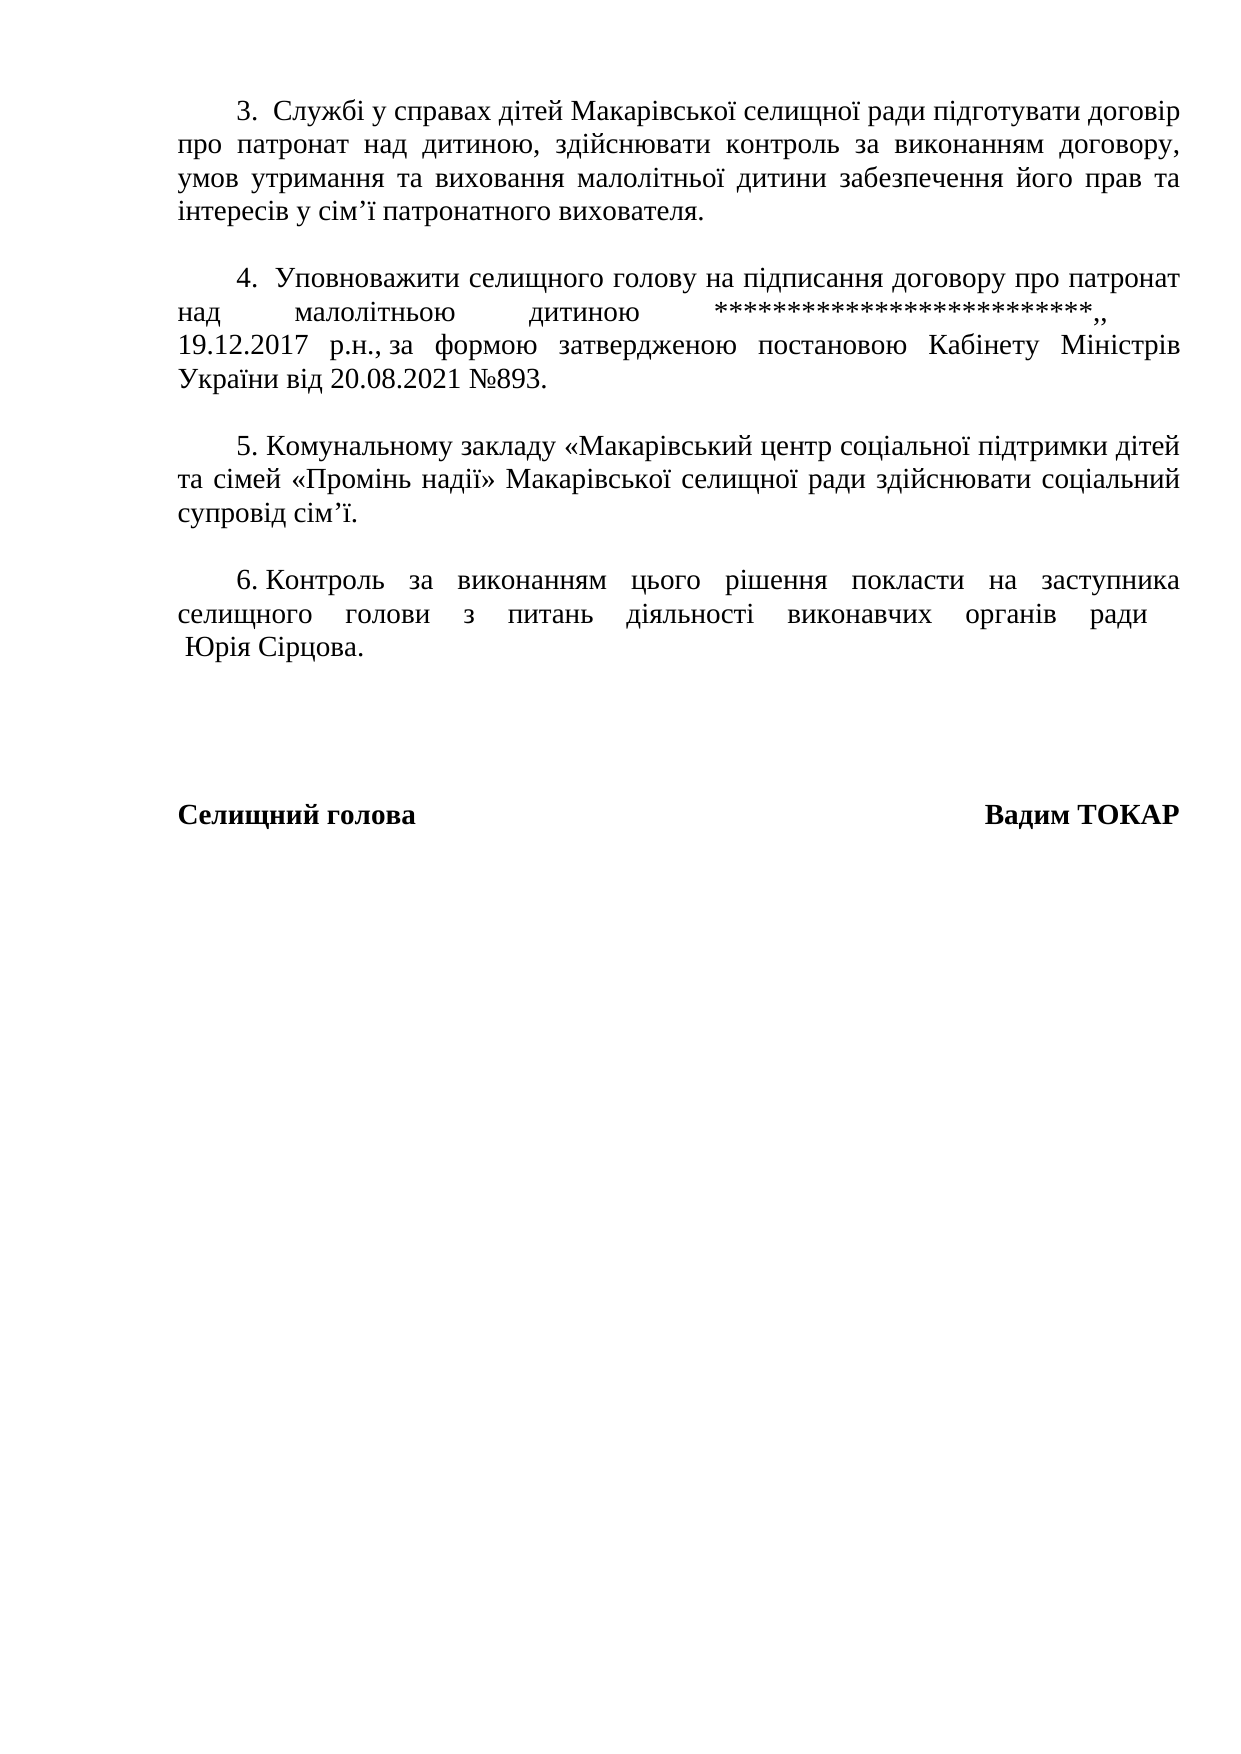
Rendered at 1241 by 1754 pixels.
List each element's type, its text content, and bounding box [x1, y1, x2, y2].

text 4. Уповноважити селищного голову на підписання договору про патронат над малолітньою дитиною **************************,, 19.12.2017 р.н., за формою затвердженою постановою Кабінету Міністрів України від 20.08.2021 №893. [177, 260, 1181, 394]
text 5. Комунальному закладу «Макарівський центр соціальної підтримки дітей та сімей «Промінь надії» Макарівської селищної ради здійснювати соціальний супровід сім’ї. [177, 428, 1181, 529]
text 3. Службі у справах дітей Макарівської селищної ради підготувати договір про патронат над дитиною, здійснювати контроль за виконанням договору, умов утримання та виховання малолітньої дитини забезпечення його прав та інтересів у сім’ї патронатного вихователя. [177, 93, 1181, 227]
text 6. Контроль за виконанням цього рішення покласти на заступника селищного голови з питань діяльності виконавчих органів ради Юрія Сірцова. [177, 562, 1181, 663]
text Селищний голова Вадим ТОКАР [177, 797, 1181, 831]
